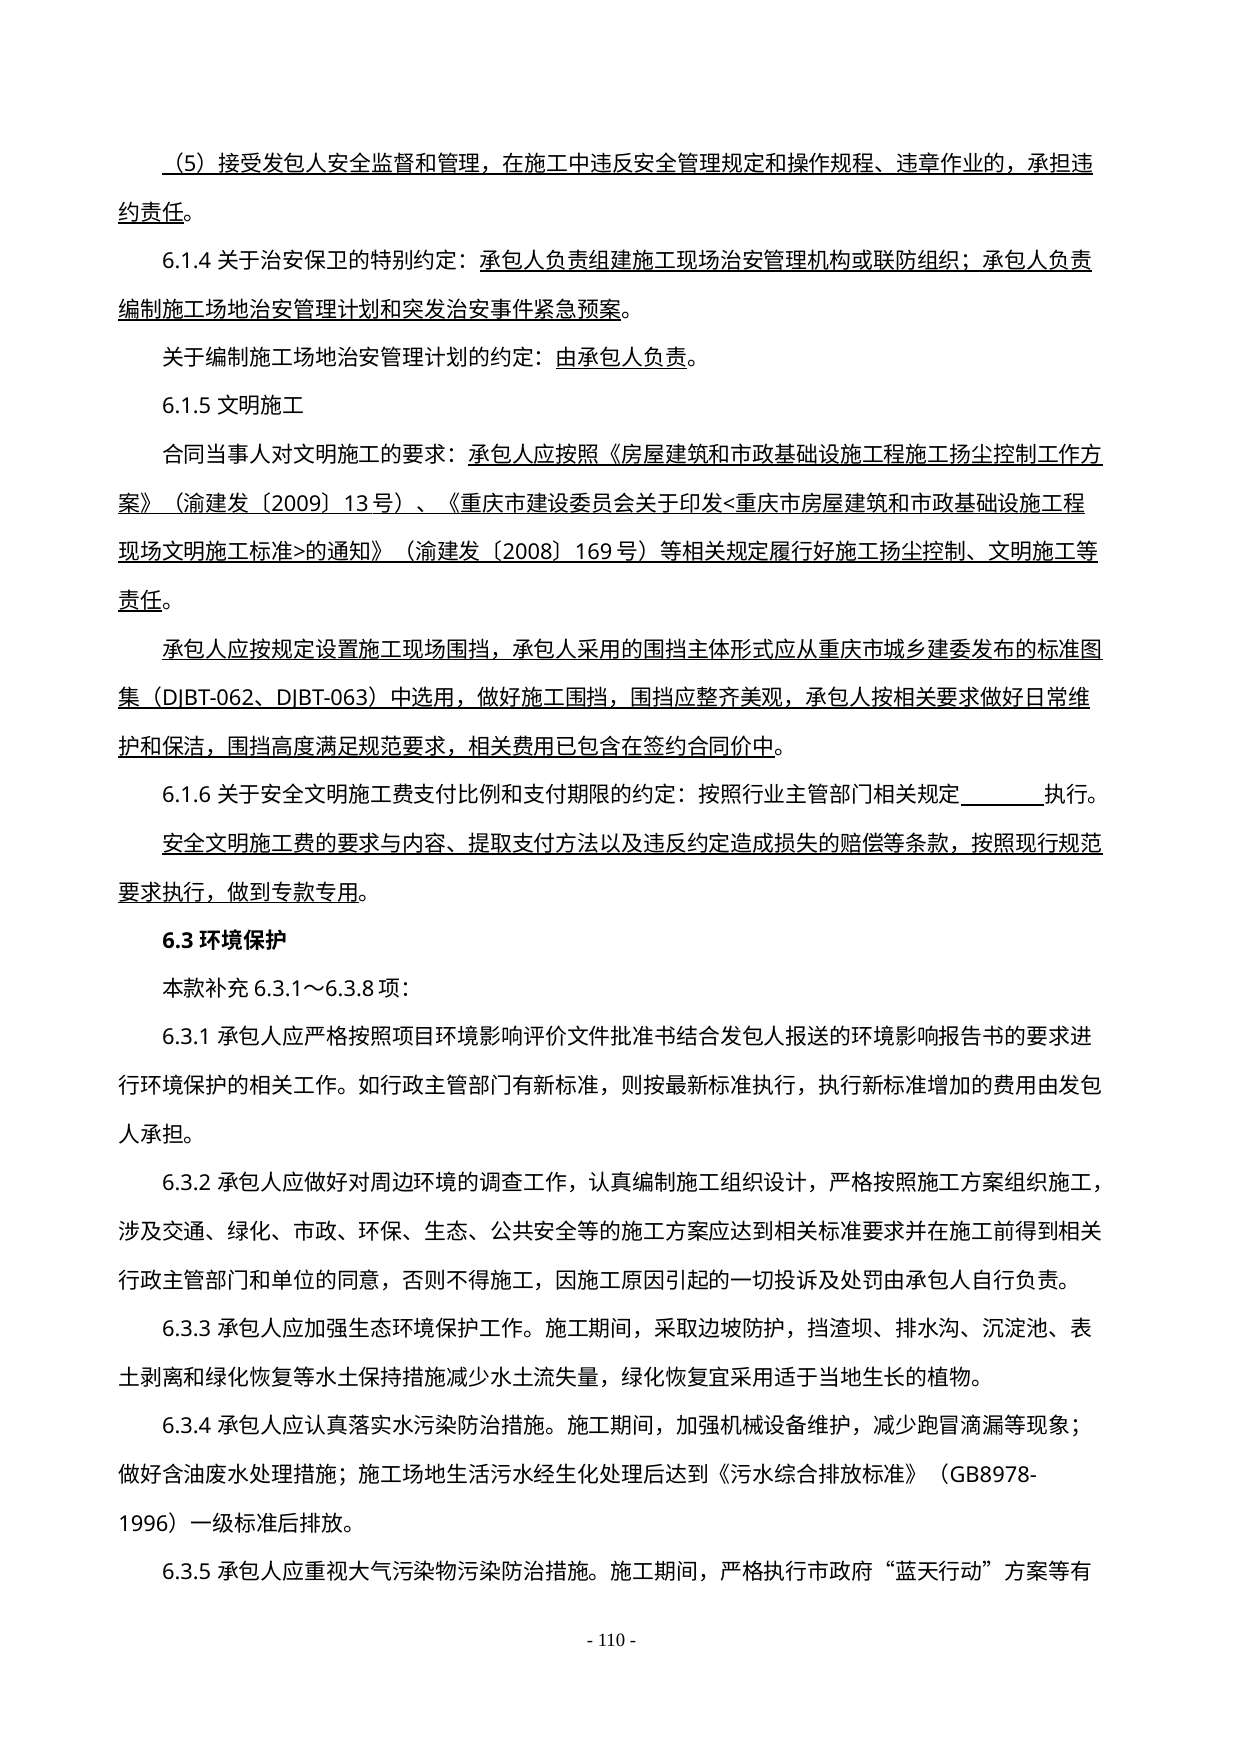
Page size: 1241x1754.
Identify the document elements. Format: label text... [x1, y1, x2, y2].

text （5）接受发包人安全监督和管理，在施工中违反安全管理规定和操作规程、违章作业的，承担违约责任。 [118, 146, 1104, 227]
subtitle 6.3 环境保护 [118, 922, 1104, 955]
text 6.3.3 承包人应加强生态环境保护工作。施工期间，采取边坡防护，挡渣坝、排水沟、沉淀池、表土剥离和绿化恢复等水土保持措施减少水土流失量，绿化恢复宜采用适于当地生长的植物。 [118, 1311, 1104, 1392]
text 6.1.4 关于治安保卫的特别约定：承包人负责组建施工现场治安管理机构或联防组织；承包人负责编制施工场地治安管理计划和突发治安事件紧急预案。 [118, 243, 1104, 324]
text 承包人应按规定设置施工现场围挡，承包人采用的围挡主体形式应从重庆市城乡建委发布的标准图集（DJBT-062、DJBT-063）中选用，做好施工围挡，围挡应整齐美观，承包人按相关要求做好日常维护和保洁，围挡高度满足规范要求，相关费用已包含在签约合同价中。 [118, 631, 1104, 761]
text 6.3.4 承包人应认真落实水污染防治措施。施工期间，加强机械设备维护，减少跑冒滴漏等现象；做好含油废水处理措施；施工场地生活污水经生化处理后达到《污水综合排放标准》（GB8978-1996）一级标准后排放。 [118, 1408, 1104, 1538]
text 安全文明施工费的要求与内容、提取支付方法以及违反约定造成损失的赔偿等条款，按照现行规范要求执行，做到专款专用。 [118, 825, 1104, 907]
text 6.3.1 承包人应严格按照项目环境影响评价文件批准书结合发包人报送的环境影响报告书的要求进行环境保护的相关工作。如行政主管部门有新标准，则按最新标准执行，执行新标准增加的费用由发包人承担。 [118, 1019, 1104, 1149]
text 6.1.6 关于安全文明施工费支付比例和支付期限的约定：按照行业主管部门相关规定 执行。 [118, 777, 1104, 809]
text 关于编制施工场地治安管理计划的约定：由承包人负责。 [118, 340, 1104, 372]
text 本款补充6.3.1～6.3.8项： [118, 971, 1104, 1003]
text 6.3.5 承包人应重视大气污染物污染防治措施。施工期间，严格执行市政府“蓝天行动”方案等有关规定，通过洒水防尘，严格控制施工场地扬尘和运输扬尘污染。 [118, 1554, 1104, 1586]
text 6.3.2 承包人应做好对周边环境的调查工作，认真编制施工组织设计，严格按照施工方案组织施工，涉及交通、绿化、市政、环保、生态、公共安全等的施工方案应达到相关标准要求并在施工前得到相关行政主管部门和单位的同意，否则不得施工，因施工原因引起的一切投诉及处罚由承包人自行负责。 [118, 1165, 1104, 1295]
text 6.1.5 文明施工 [118, 388, 1104, 421]
text 合同当事人对文明施工的要求：承包人应按照《房屋建筑和市政基础设施工程施工扬尘控制工作方案》（渝建发〔2009〕13号）、《重庆市建设委员会关于印发<重庆市房屋建筑和市政基础设施工程现场文明施工标准>的通知》（渝建发〔2008〕169号）等相关规定履行好施工扬尘控制、文明施工等责任。 [118, 437, 1104, 615]
